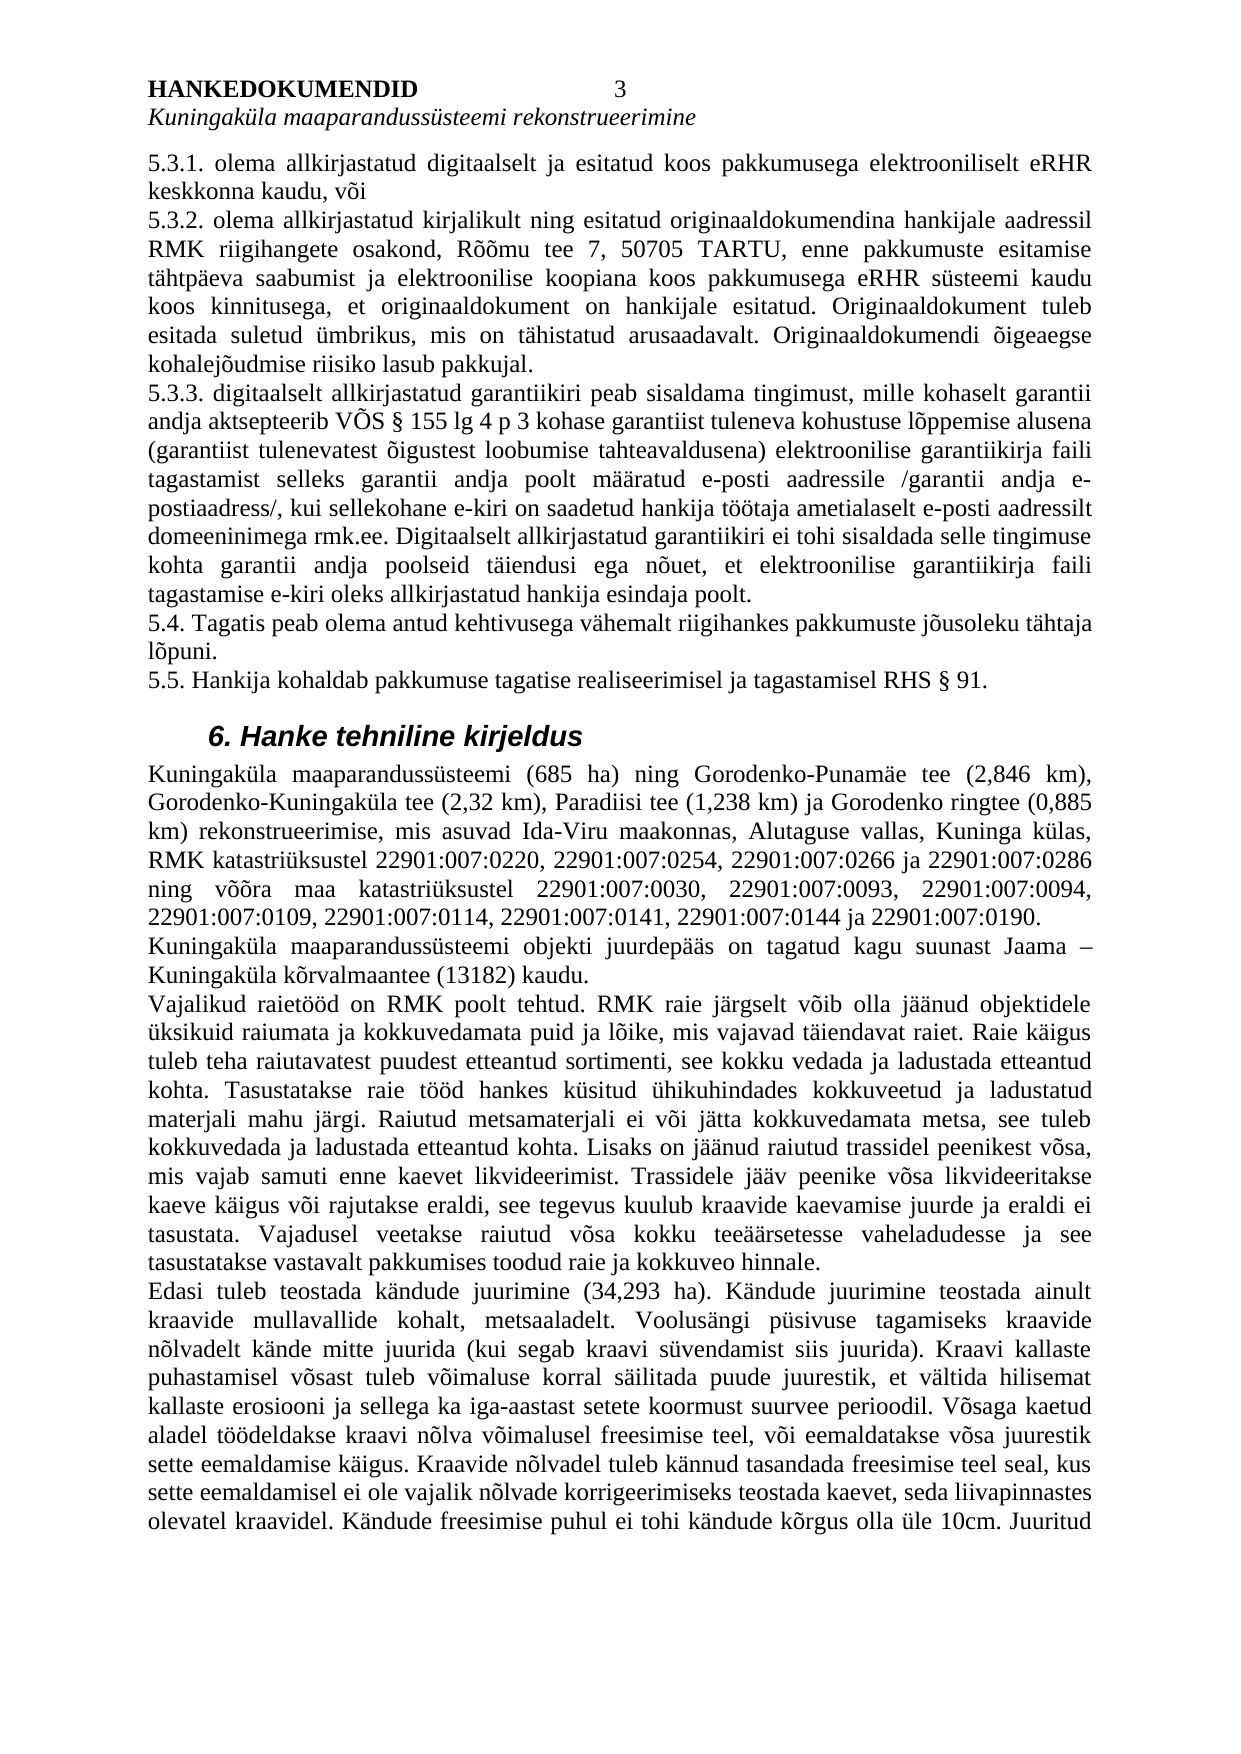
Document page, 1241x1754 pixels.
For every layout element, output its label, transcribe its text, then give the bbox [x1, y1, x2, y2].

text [148, 1276, 1093, 1535]
text 5.5. Hankija kohaldab pakkumuse tagatise realiseerimisel ja tagastamisel RHS § 91. [148, 665, 1093, 694]
text Vajalikud raietööd on RMK poolt tehtud. RMK raie järgselt võib olla jäänud objektidele üksikuid raiumata ja kokkuvedamata puid ja lõike, mis vajavad täiendavat raiet. Raie käigus tuleb teha raiutavatest puudest etteantud sortimenti, see kokku vedada ja ladustada etteantud kohta. Tasustatakse raie tööd hankes küsitud ühikuhindades kokkuveetud ja ladustatud materjali mahu järgi. Raiutud metsamaterjali ei või jätta kokkuvedamata metsa, see tuleb kokkuvedada ja ladustada etteantud kohta. Lisaks on jäänud raiutud trassidel peenikest võsa, mis vajab samuti enne kaevet likvideerimist. Trassidele jääv peenike võsa likvideeritakse kaeve käigus või rajutakse eraldi, see tegevus kuulub kraavide kaevamise juurde ja eraldi ei tasustata. Vajadusel veetakse raiutud võsa kokku teeäärsetesse vaheladudesse ja see tasustatakse vastavalt pakkumises toodud raie ja kokkuveo hinnale. [148, 989, 1093, 1276]
subtitle 6. Hanke tehniline kirjeldus [208, 719, 1093, 752]
text 5.3.3. digitaalselt allkirjastatud garantiikiri peab sisaldama tingimust, mille kohaselt garantii andja aktsepteerib VÕS § 155 lg 4 p 3 kohase garantiist tuleneva kohustuse lõppemise alusena (garantiist tulenevatest õigustest loobumise tahteavaldusena) elektroonilise garantiikirja faili tagastamist selleks garantii andja poolt määratud e-posti aadressile /garantii andja e-postiaadress/, kui sellekohane e-kiri on saadetud hankija töötaja ametialaselt e-posti aadressilt domeeninimega rmk.ee. Digitaalselt allkirjastatud garantiikiri ei tohi sisaldada selle tingimuse kohta garantii andja poolseid täiendusi ega nõuet, et elektroonilise garantiikirja faili tagastamise e-kiri oleks allkirjastatud hankija esindaja poolt. [148, 378, 1093, 608]
text Kuningaküla maaparandussüsteemi (685 ha) ning Gorodenko-Punamäe tee (2,846 km), Gorodenko-Kuningaküla tee (2,32 km), Paradiisi tee (1,238 km) ja Gorodenko ringtee (0,885 km) rekonstrueerimise, mis asuvad Ida-Viru maakonnas, Alutaguse vallas, Kuninga külas, RMK katastriüksustel 22901:007:0220, 22901:007:0254, 22901:007:0266 ja 22901:007:0286 ning võõra maa katastriüksustel 22901:007:0030, 22901:007:0093, 22901:007:0094, 22901:007:0109, 22901:007:0114, 22901:007:0141, 22901:007:0144 ja 22901:007:0190. [148, 759, 1093, 931]
text 5.4. Tagatis peab olema antud kehtivusega vähemalt riigihankes pakkumuste jõusoleku tähtaja lõpuni. [148, 608, 1093, 665]
text 5.3.1. olema allkirjastatud digitaalselt ja esitatud koos pakkumusega elektrooniliselt eRHR keskkonna kaudu, või [148, 148, 1093, 205]
text Kuningaküla maaparandussüsteemi objekti juurdepääs on tagatud kagu suunast Jaama – Kuningaküla kõrvalmaantee (13182) kaudu. [148, 931, 1093, 989]
text 5.3.2. olema allkirjastatud kirjalikult ning esitatud originaaldokumendina hankijale aadressil RMK riigihangete osakond, Rõõmu tee 7, 50705 TARTU, enne pakkumuste esitamise tähtpäeva saabumist ja elektroonilise koopiana koos pakkumusega eRHR süsteemi kaudu koos kinnitusega, et originaaldokument on hankijale esitatud. Originaaldokument tuleb esitada suletud ümbrikus, mis on tähistatud arusaadavalt. Originaaldokumendi õigeaegse kohalejõudmise riisiko lasub pakkujal. [148, 205, 1093, 378]
